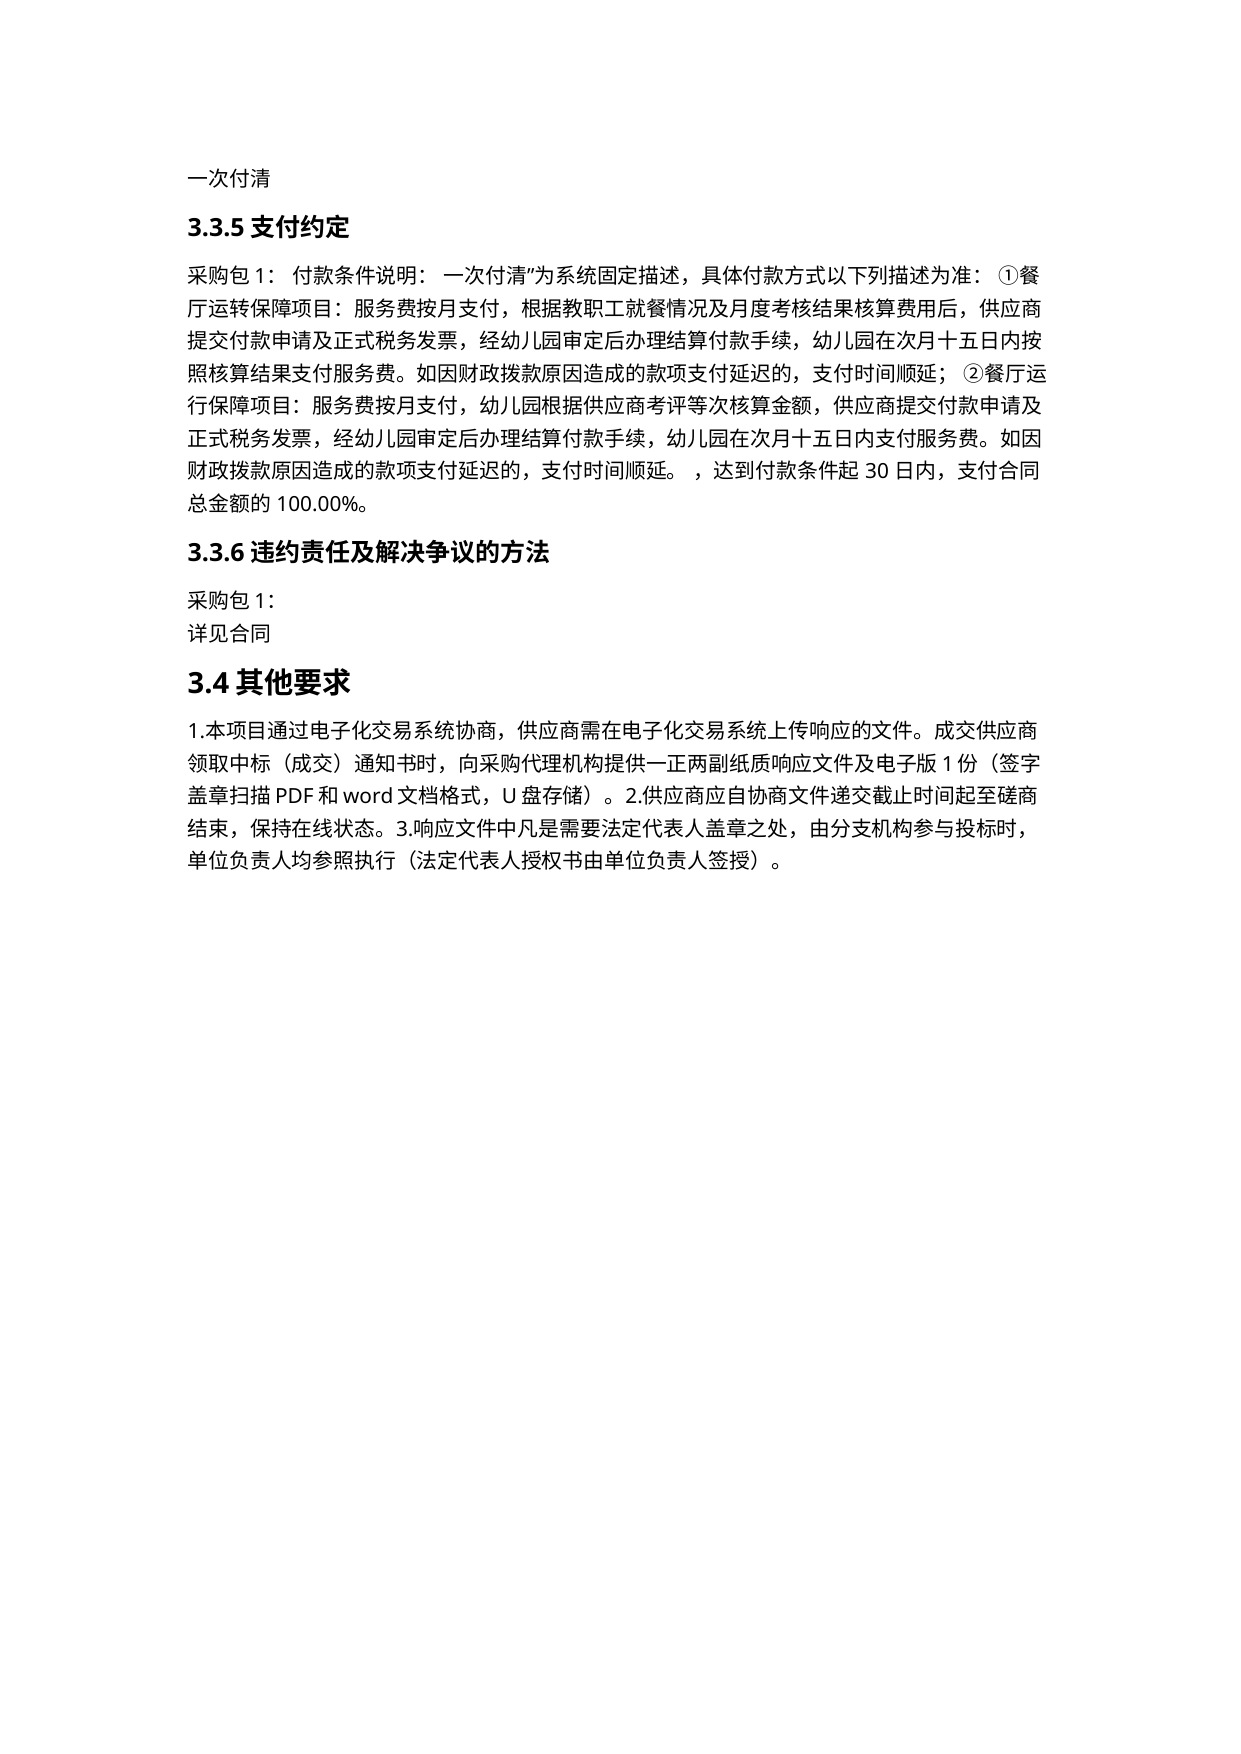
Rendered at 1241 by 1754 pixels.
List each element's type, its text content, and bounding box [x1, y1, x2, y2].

text 一次付清 [187, 162, 1053, 194]
text 采购包1： 付款条件说明： 一次付清”为系统固定描述，具体付款方式以下列描述为准： ①餐厅运转保障项目：服务费按月支付，根据教职工就餐情况及月度考核结果核算费用后，供应商提交付款申请及正式税务发票，经幼儿园审定后办理结算付款手续，幼儿园在次月十五日内按照核算结果支付服务费。如因财政拨款原因造成的款项支付延迟的，支付时间顺延； ②餐厅运行保障项目：服务费按月支付，幼儿园根据供应商考评等次核算金额，供应商提交付款申请及正式税务发票，经幼儿园审定后办理结算付款手续，幼儿园在次月十五日内支付服务费。如因财政拨款原因造成的款项支付延迟的，支付时间顺延。 ，达到付款条件起 30 日内，支付合同总金额的 100.00%。 [187, 259, 1053, 519]
text 1.本项目通过电子化交易系统协商，供应商需在电子化交易系统上传响应的文件。成交供应商领取中标（成交）通知书时，向采购代理机构提供一正两副纸质响应文件及电子版1份（签字盖章扫描PDF和word文档格式，U盘存储）。2.供应商应自协商文件递交截止时间起至磋商结束，保持在线状态。3.响应文件中凡是需要法定代表人盖章之处，由分支机构参与投标时，单位负责人均参照执行（法定代表人授权书由单位负责人签授）。 [187, 714, 1053, 877]
text 采购包1： [187, 584, 1053, 617]
text 详见合同 [187, 617, 1053, 649]
text 3.3.6违约责任及解决争议的方法 [187, 519, 1053, 584]
text 3.4其他要求 [187, 649, 1053, 714]
text 3.3.5支付约定 [187, 194, 1053, 259]
